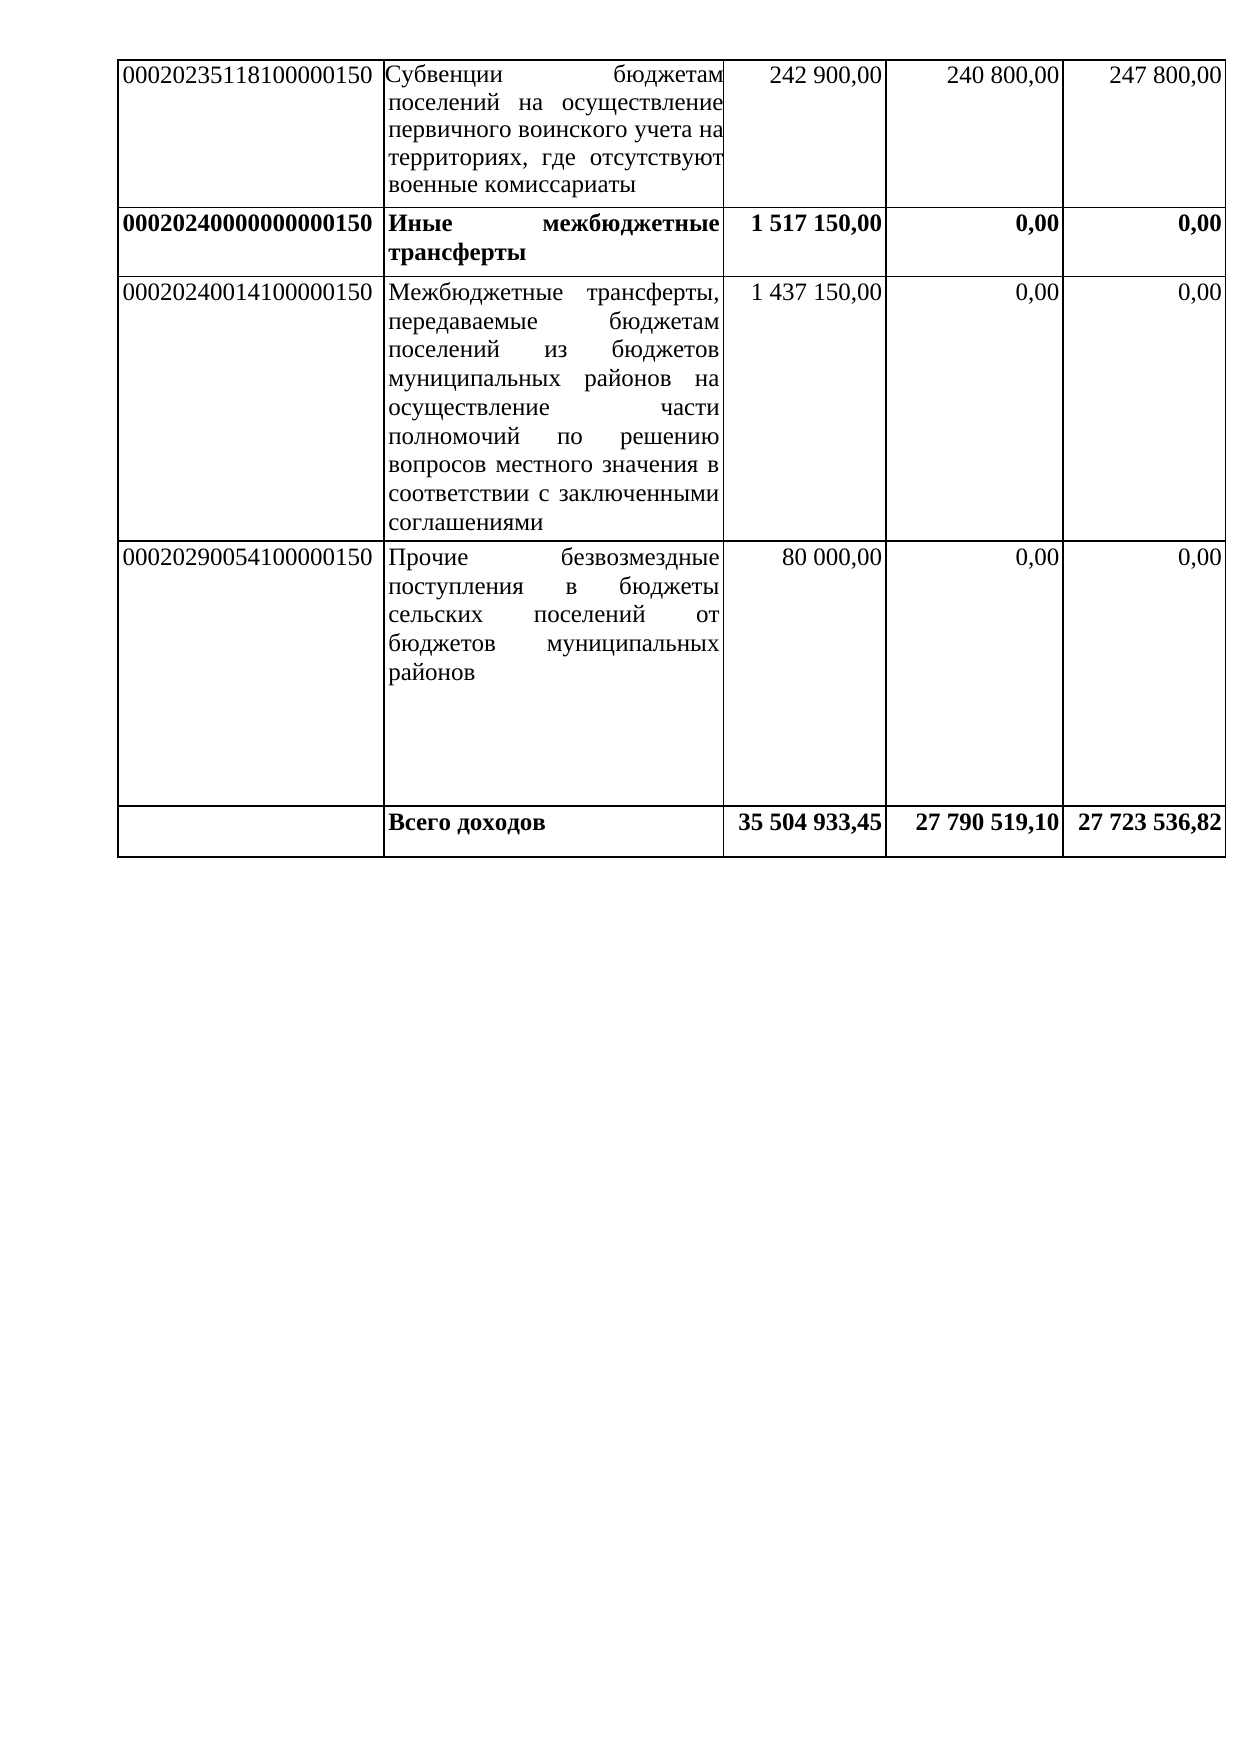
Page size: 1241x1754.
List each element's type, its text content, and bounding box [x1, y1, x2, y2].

table_cell 35 504 933,45 [724, 807, 885, 856]
table_cell 247 800,00 [1064, 61, 1225, 207]
table_cell Прочие безвозмездные поступления в бюджеты сельских поселений от бюджетов муниципальных районов [385, 542, 723, 805]
table_cell Иные межбюджетные трансферты [385, 208, 723, 276]
table_cell 00020240000000000150 [119, 208, 383, 276]
table_cell Межбюджетные трансферты, передаваемые бюджетам поселений из бюджетов муниципальных районов на осуществление части полномочий по решению вопросов местного значения в соответствии с заключенными соглашениями [385, 277, 723, 540]
table_cell 1 517 150,00 [724, 208, 885, 276]
table_cell 0,00 [887, 208, 1062, 276]
table_cell [119, 807, 383, 856]
table_cell 0,00 [1064, 208, 1225, 276]
table_cell Всего доходов [385, 807, 723, 856]
table_cell 80 000,00 [724, 542, 885, 805]
table_cell 0,00 [1064, 542, 1225, 805]
table_cell 00020235118100000150 [119, 61, 383, 207]
table_cell 1 437 150,00 [724, 277, 885, 540]
table_cell 27 723 536,82 [1064, 807, 1225, 856]
table_cell 27 790 519,10 [887, 807, 1062, 856]
table_cell 00020240014100000150 [119, 277, 383, 540]
table_cell 242 900,00 [724, 61, 885, 207]
table_cell 0,00 [887, 277, 1062, 540]
table_cell 240 800,00 [887, 61, 1062, 207]
table_cell 0,00 [887, 542, 1062, 805]
table_cell 0,00 [1064, 277, 1225, 540]
table_cell 00020290054100000150 [119, 542, 383, 805]
